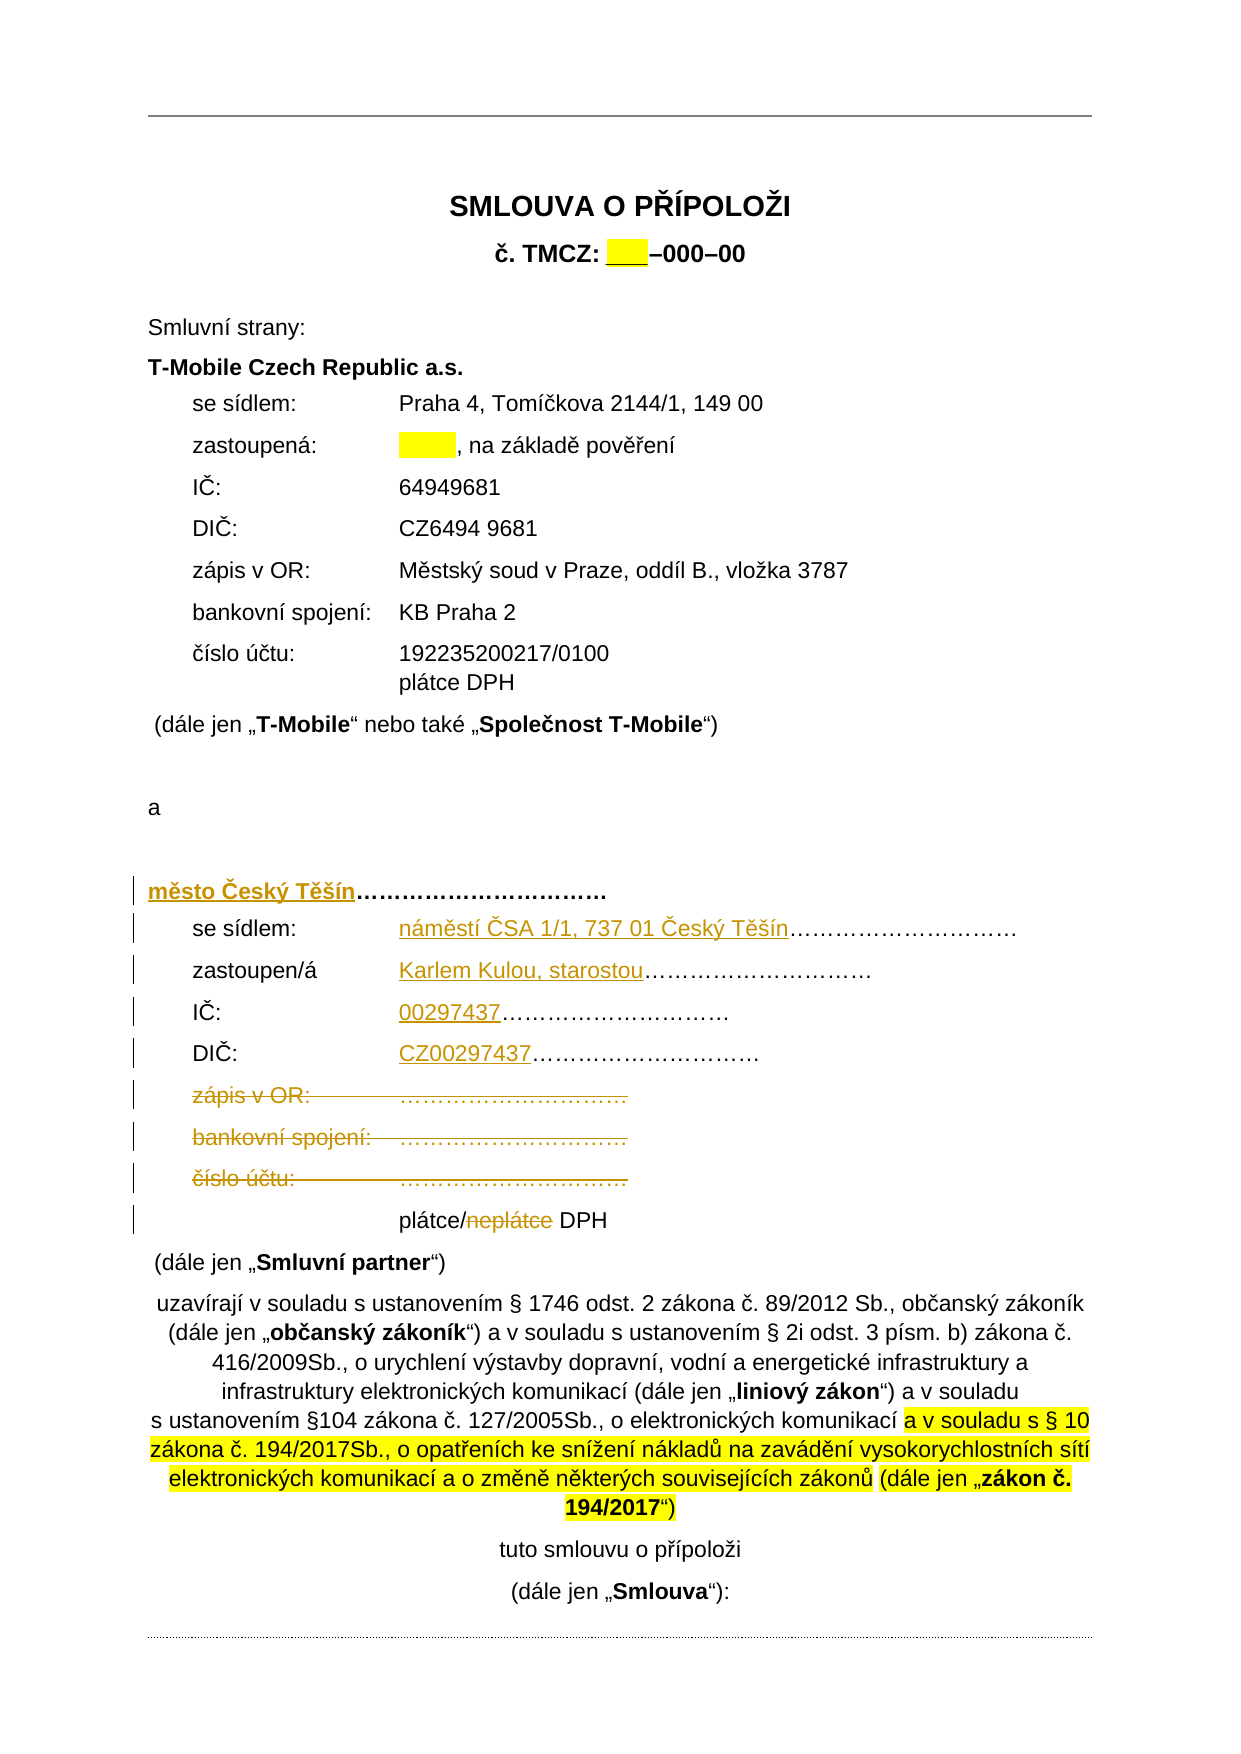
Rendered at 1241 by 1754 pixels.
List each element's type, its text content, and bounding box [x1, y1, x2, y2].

text SMLOUVA O PŘÍPOLOŽI [148, 189, 1092, 223]
text (dále jen „Smluvní partner“) [148, 1247, 1092, 1276]
text IČ: 64949681 [148, 472, 1092, 501]
text Smluvní strany: [148, 312, 1092, 341]
text IČ: ………………………… [148, 997, 1092, 1026]
text DIČ: ………………………… [148, 1038, 1092, 1067]
text zápis v OR: Městský soud v Praze, oddíl B., vložka 3787 [148, 555, 1092, 584]
text DIČ: CZ6494 9681 [148, 513, 1092, 542]
text bankovní spojení: KB Praha 2 [148, 597, 1092, 626]
text …………………………… [148, 876, 1092, 905]
text (dále jen „T-Mobile“ nebo také „Společnost T-Mobile“) [148, 709, 1092, 738]
text plátce/ DPH [298, 1205, 1092, 1234]
text (dále jen „Smlouva“): [148, 1576, 1092, 1605]
text se sídlem: ………………………… [148, 913, 1092, 942]
text č. TMCZ: –000–00 [648, 239, 1092, 267]
text T-Mobile Czech Republic a.s. [148, 354, 1092, 380]
text a [148, 792, 1092, 822]
text se sídlem: Praha 4, Tomíčkova 2144/1, 149 00 [148, 388, 1092, 417]
text č. TMCZ: –000–00 [148, 239, 607, 267]
text zastoupen/á ………………………… [148, 955, 1092, 984]
text uzavírají v souladu s ustanovením § 1746 odst. 2 zákona č. 89/2012 Sb., občanský zákoník (dále jen „občanský zákoník“) a v souladu s ustanovením § 2i odst. 3 písm. b) zákona č. 416/2009Sb., o urychlení výstavby dopravní, vodní a energetické infrastruktury a infrastruktury elektronických komunikací (dále jen „liniový zákon“) a v souladu s ustanovením §104 zákona č. 127/2005Sb., o elektronických komunikací a v souladu s § 10 zákona č. 194/2017Sb., o opatřeních ke snížení nákladů na zavádění vysokorychlostních sítí elektronických komunikací a o změně některých souvisejících zákonů (dále jen „zákon č. 194/2017“) [148, 1288, 1092, 1522]
text zastoupená: , na základě pověření [148, 430, 1092, 459]
text číslo účtu: 192235200217/0100 plátce DPH [148, 638, 1092, 697]
text tuto smlouvu o přípoloži [148, 1534, 1092, 1563]
